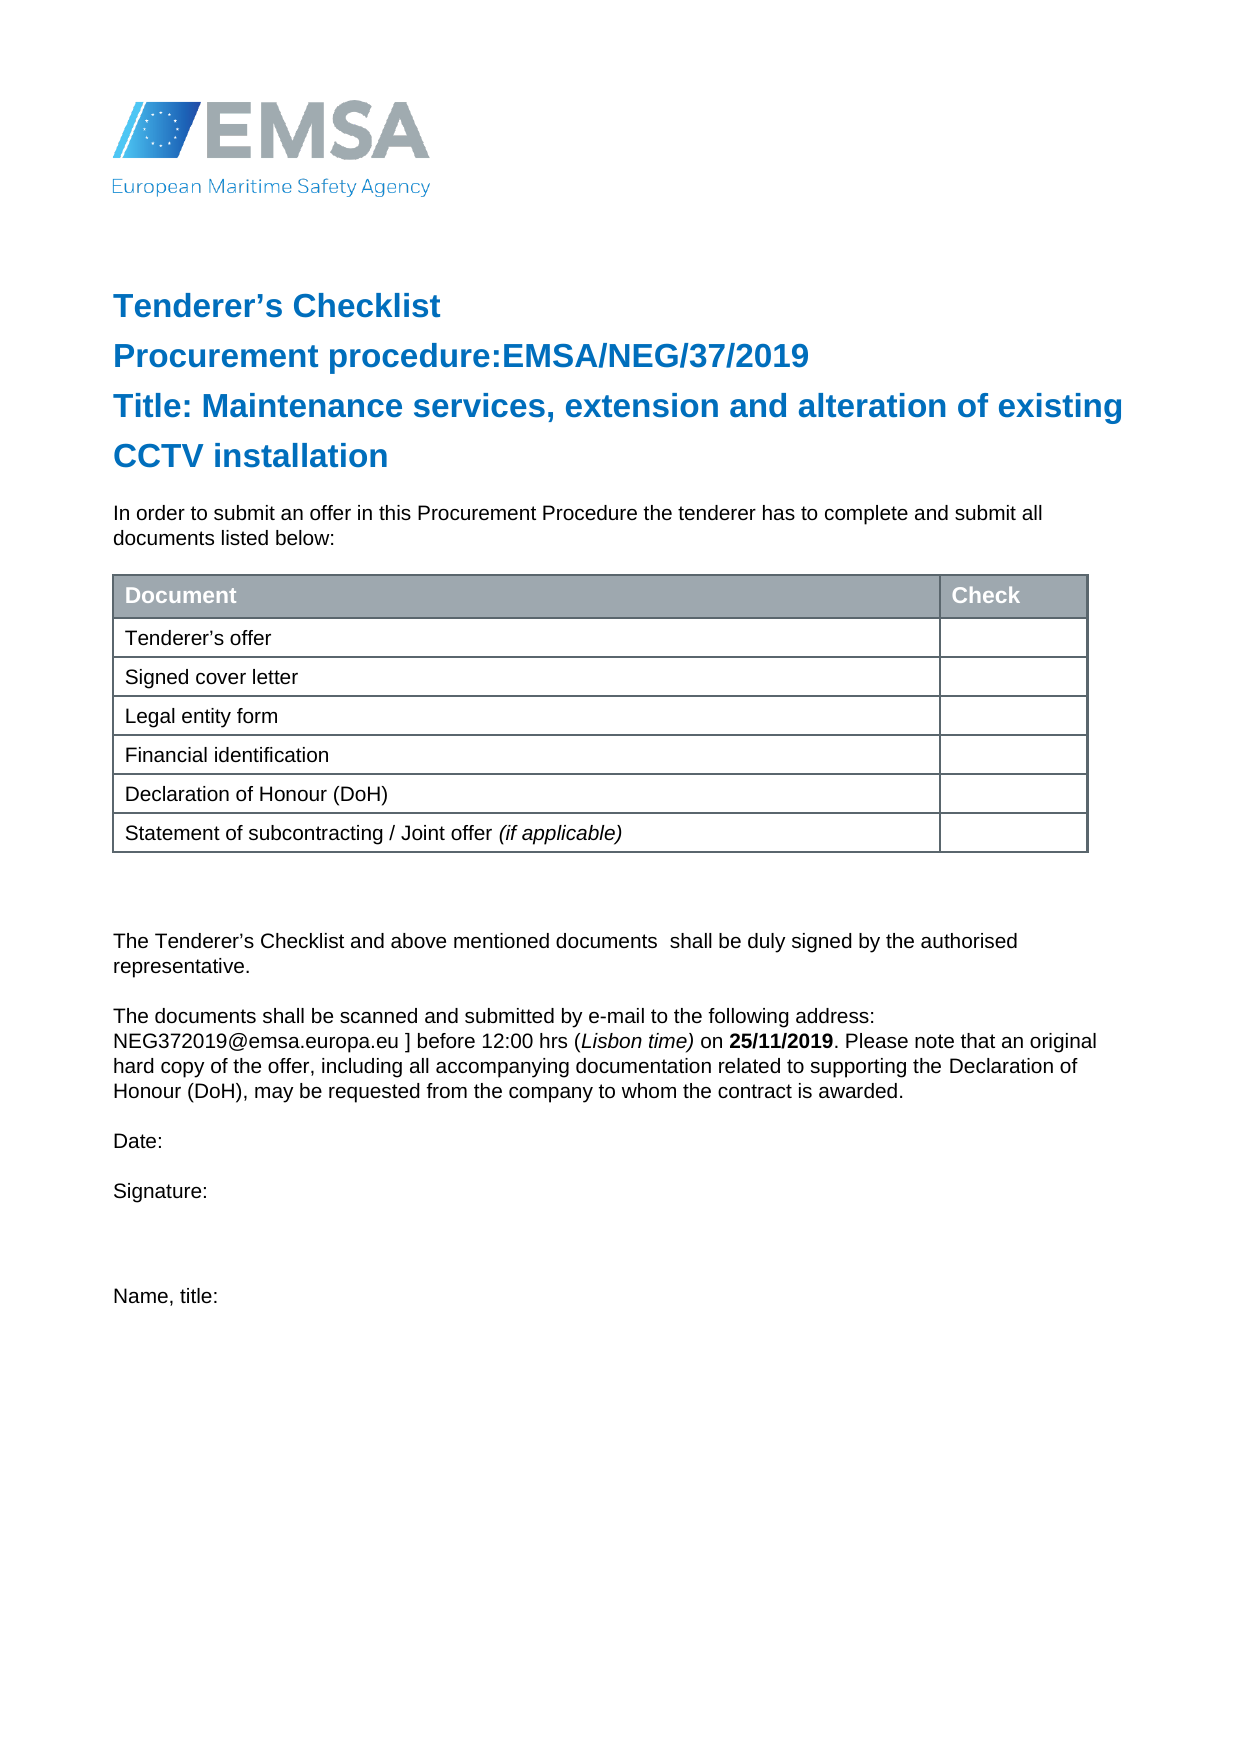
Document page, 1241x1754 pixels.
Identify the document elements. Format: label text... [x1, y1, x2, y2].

table_cell Signed cover letter [114, 658, 939, 695]
table_cell Legal entity form [114, 697, 939, 734]
text Name, title: [113, 1283, 1127, 1308]
text The documents shall be scanned and submitted by e-mail to the following address: ] before 12:00 hrs (Lisbon time) on . Please note that an original hard copy of the offer, including all accompanying documentation related to supporting the Declaration of Honour (DoH), may be requested from the company to whom the contract is awarded. [113, 1003, 1127, 1103]
text The Tenderer’s Checklist and above mentioned documents shall be duly signed by the authorised representative. [113, 928, 1127, 978]
table_cell [941, 736, 1086, 773]
table_cell [941, 619, 1086, 656]
title Title: [113, 374, 1127, 474]
table_cell [941, 658, 1086, 695]
table_cell [941, 814, 1086, 851]
title Tenderer’s Checklist [113, 274, 1127, 324]
table_header Check [941, 576, 1086, 617]
table_cell Financial identification [114, 736, 939, 773]
picture [112, 100, 430, 197]
text Date: [113, 1128, 1127, 1153]
title Procurement procedure: [113, 324, 1127, 374]
table_cell [941, 775, 1086, 812]
text In order to submit an offer in this Procurement Procedure the tenderer has to complete and submit all documents listed below: [113, 499, 1127, 549]
table_header Document [114, 576, 939, 617]
table_cell Declaration of Honour (DoH) [114, 775, 939, 812]
text Signature: [113, 1178, 1127, 1203]
table_cell [941, 697, 1086, 734]
table_cell Tenderer’s offer [114, 619, 939, 656]
table_cell Statement of subcontracting / Joint offer (if applicable) [114, 814, 939, 851]
